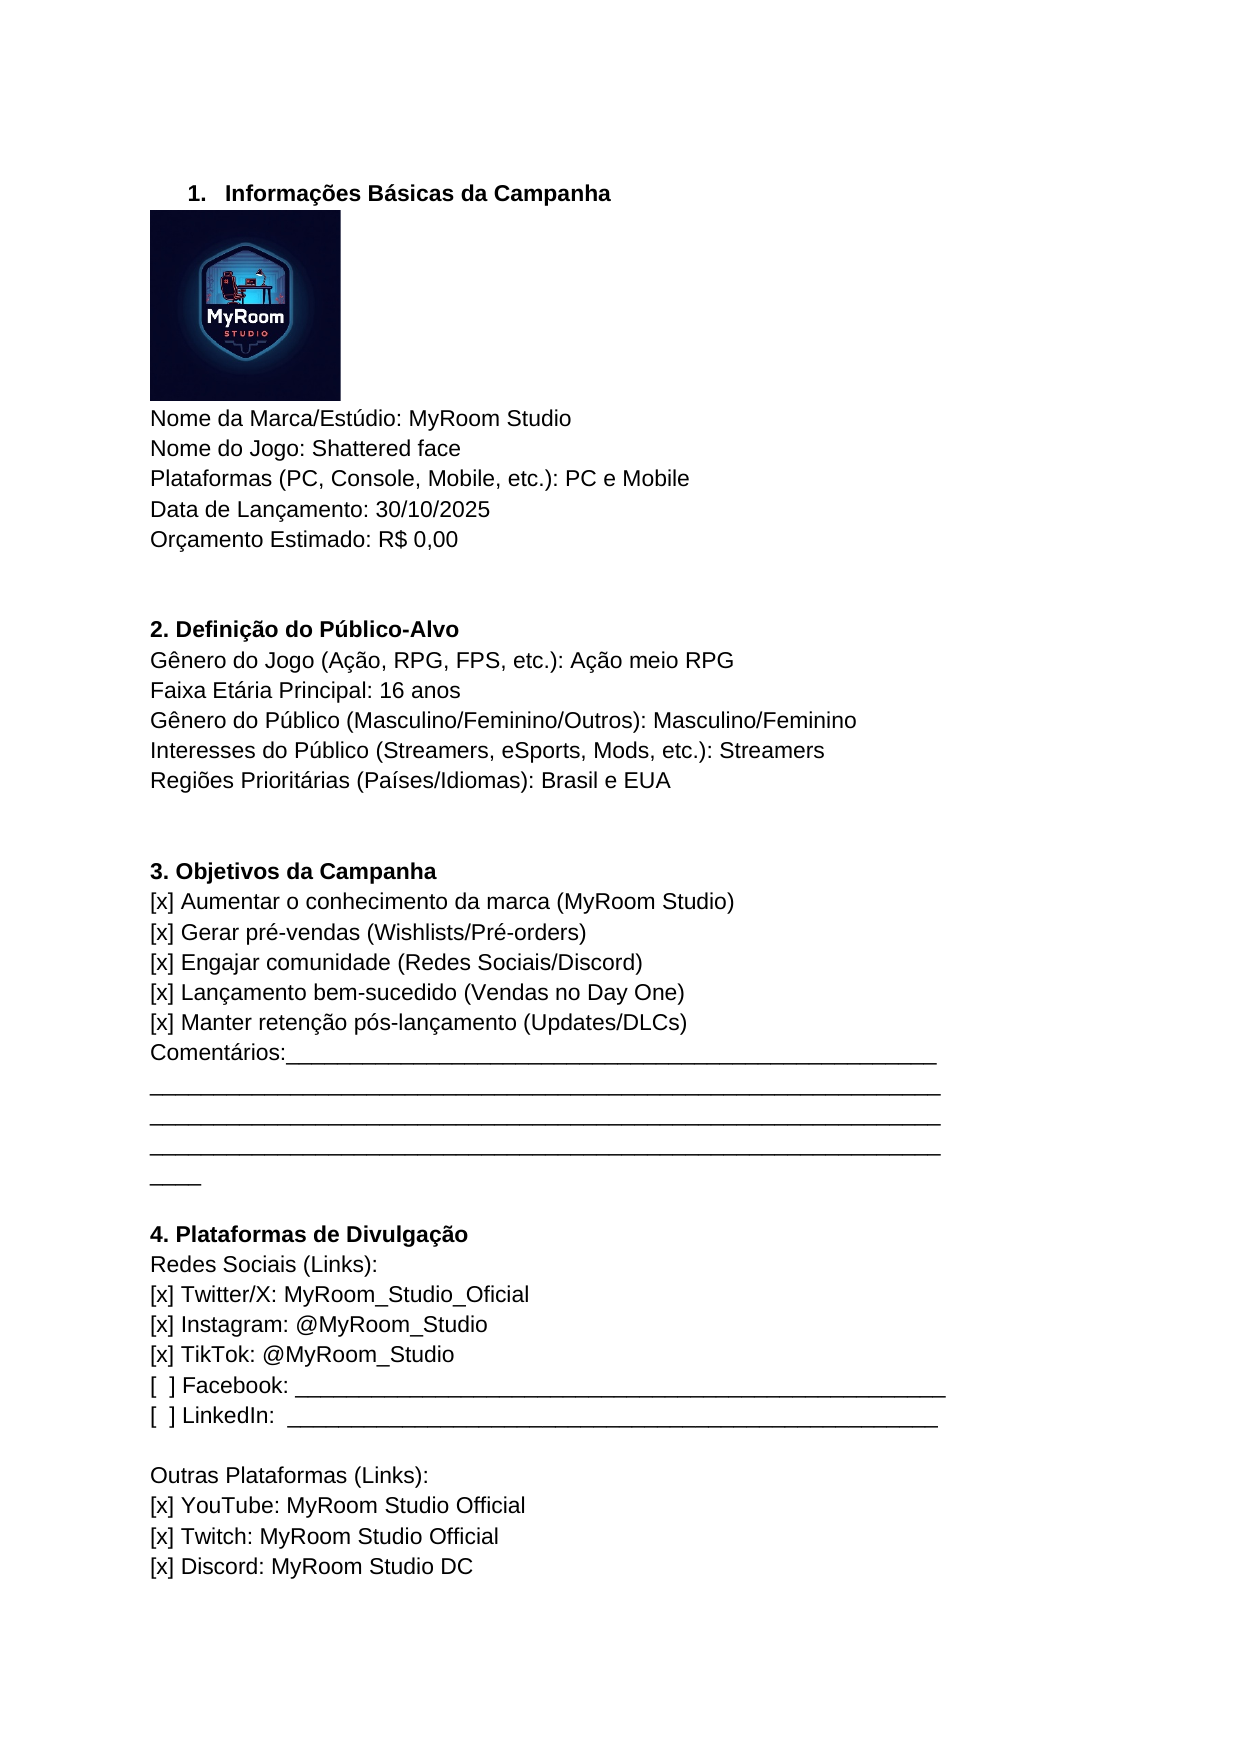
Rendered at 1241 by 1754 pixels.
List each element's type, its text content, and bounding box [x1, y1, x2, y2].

text Interesses do Público (Streamers, eSports, Mods, etc.): Streamers [150, 737, 947, 763]
text Orçamento Estimado: R$ 0,00 [150, 526, 947, 552]
text Regiões Prioritárias (Países/Idiomas): Brasil e EUA [150, 767, 947, 794]
text 3. Objetivos da Campanha [150, 858, 947, 884]
text [ ] LinkedIn: ___________________________________________________ [150, 1402, 947, 1428]
text [x] Discord: MyRoom Studio DC [150, 1553, 947, 1579]
picture [150, 210, 341, 401]
text Nome da Marca/Estúdio: MyRoom Studio [150, 405, 947, 431]
text [ ] Facebook: ___________________________________________________ [150, 1372, 947, 1398]
text [x] Instagram: @MyRoom_Studio [150, 1311, 947, 1337]
text [x] Aumentar o conhecimento da marca (MyRoom Studio) [150, 888, 947, 914]
list Informações Básicas da Campanha [187, 180, 947, 207]
text 2. Definição do Público-Alvo [150, 616, 947, 643]
text [x] Twitch: MyRoom Studio Official [150, 1523, 947, 1549]
text Data de Lançamento: 30/10/2025 [150, 496, 947, 522]
text Faixa Etária Principal: 16 anos [150, 677, 947, 703]
text Outras Plataformas (Links): [150, 1462, 947, 1488]
text Plataformas (PC, Console, Mobile, etc.): PC e Mobile [150, 465, 947, 492]
text Redes Sociais (Links): [150, 1251, 947, 1277]
text Gênero do Jogo (Ação, RPG, FPS, etc.): Ação meio RPG [150, 647, 947, 673]
text [x] Gerar pré-vendas (Wishlists/Pré-orders) [150, 918, 947, 945]
text [x] Engajar comunidade (Redes Sociais/Discord) [150, 949, 947, 975]
text [x] YouTube: MyRoom Studio Official [150, 1492, 947, 1519]
text [x] TikTok: @MyRoom_Studio [150, 1341, 947, 1368]
text Comentários:_________________________________________________________________________________________________________________________________________________________________________________________________________________________________________________ [150, 1039, 947, 1186]
text 4. Plataformas de Divulgação [150, 1221, 947, 1247]
text Nome do Jogo: Shattered face [150, 435, 947, 461]
text Gênero do Público (Masculino/Feminino/Outros): Masculino/Feminino [150, 707, 947, 733]
text [x] Twitter/X: MyRoom_Studio_Oficial [150, 1281, 947, 1307]
text [x] Manter retenção pós-lançamento (Updates/DLCs) [150, 1009, 947, 1035]
text [x] Lançamento bem-sucedido (Vendas no Day One) [150, 979, 947, 1005]
